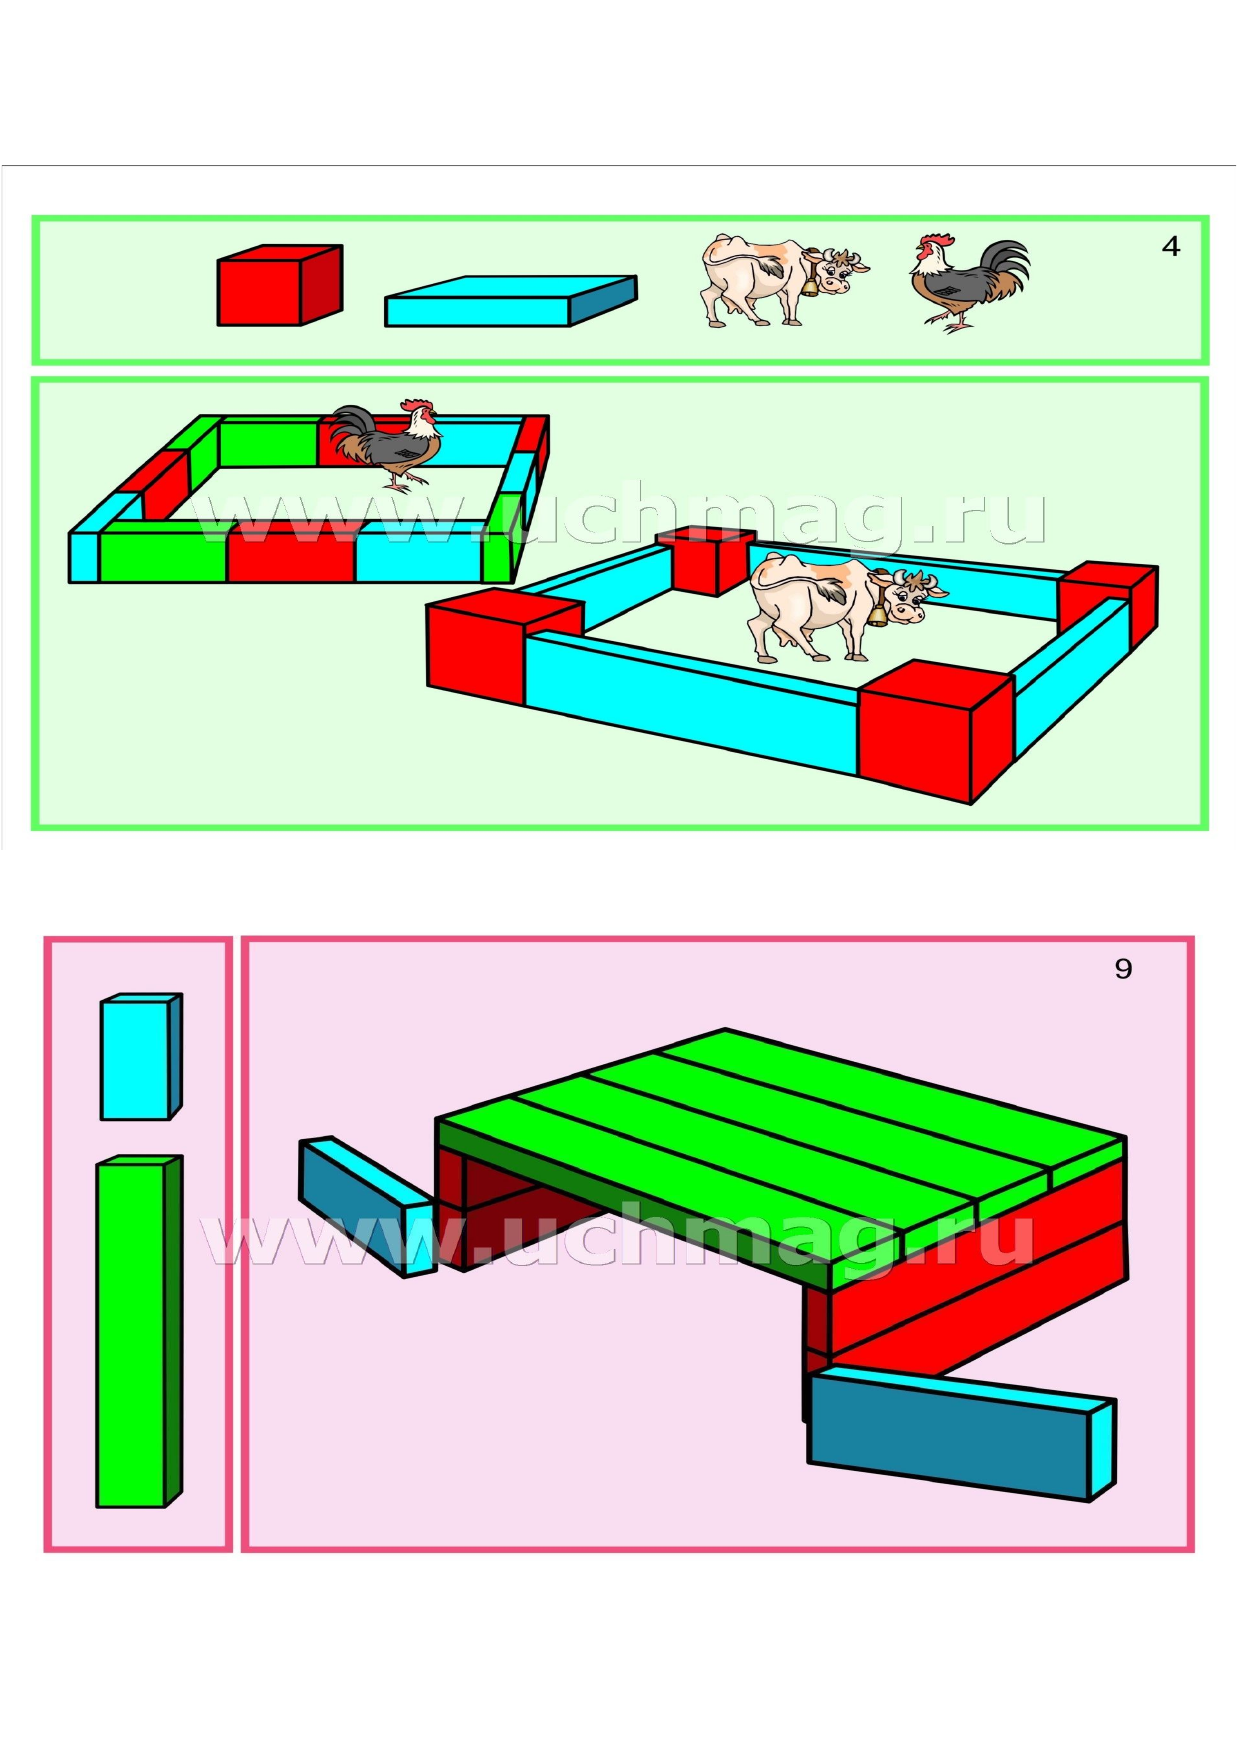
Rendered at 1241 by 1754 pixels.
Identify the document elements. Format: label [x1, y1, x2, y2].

picture [1, 165, 1236, 849]
picture [15, 886, 1218, 1571]
